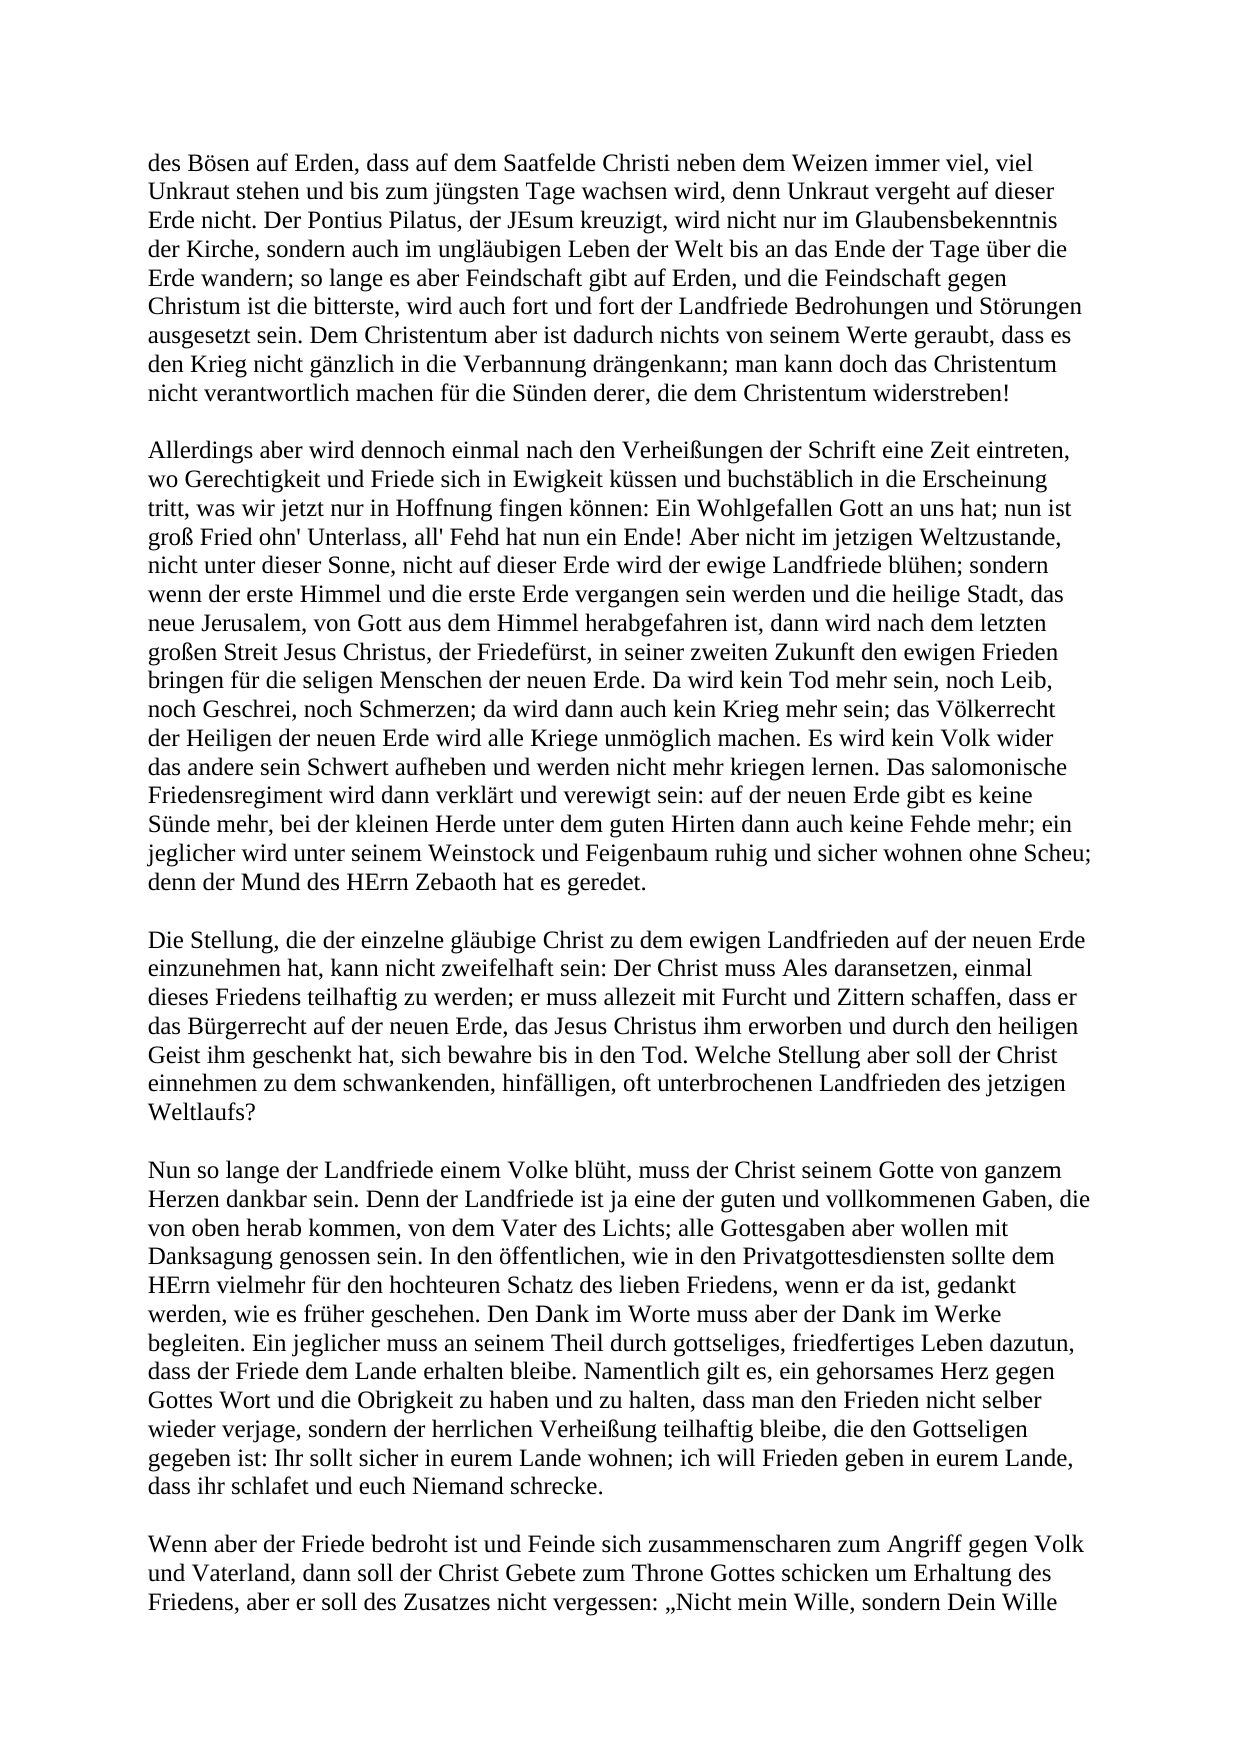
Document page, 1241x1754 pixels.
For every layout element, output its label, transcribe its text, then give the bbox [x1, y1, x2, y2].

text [148, 1529, 1093, 1616]
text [148, 148, 1093, 406]
text Die Stellung, die der einzelne gläubige Christ zu dem ewigen Landfrieden auf der neuen Erde einzunehmen hat, kann nicht zweifelhaft sein: Der Christ muss Ales daransetzen, einmal dieses Friedens teilhaftig zu werden; er muss allezeit mit Furcht und Zittern schaffen, dass er das Bürgerrecht auf der neuen Erde, das Jesus Christus ihm erworben und durch den heiligen Geist ihm geschenkt hat, sich bewahre bis in den Tod. Welche Stellung aber soll der Christ einnehmen zu dem schwankenden, hinfälligen, oft unterbrochenen Landfrieden des jetzigen Weltlaufs? [148, 925, 1093, 1126]
text Allerdings aber wird dennoch einmal nach den Verheißungen der Schrift eine Zeit eintreten, wo Gerechtigkeit und Friede sich in Ewigkeit küssen und buchstäblich in die Erscheinung tritt, was wir jetzt nur in Hoffnung fingen können: Ein Wohlgefallen Gott an uns hat; nun ist groß Fried ohn' Unterlass, all' Fehd hat nun ein Ende! Aber nicht im jetzigen Weltzustande, nicht unter dieser Sonne, nicht auf dieser Erde wird der ewige Landfriede blühen; sondern wenn der erste Himmel und die erste Erde vergangen sein werden und die heilige Stadt, das neue Jerusalem, von Gott aus dem Himmel herabgefahren ist, dann wird nach dem letzten großen Streit Jesus Christus, der Friedefürst, in seiner zweiten Zukunft den ewigen Frieden bringen für die seligen Menschen der neuen Erde. Da wird kein Tod mehr sein, noch Leib, noch Geschrei, noch Schmerzen; da wird dann auch kein Krieg mehr sein; das Völkerrecht der Heiligen der neuen Erde wird alle Kriege unmöglich machen. Es wird kein Volk wider das andere sein Schwert aufheben und werden nicht mehr kriegen lernen. Das salomonische Friedensregiment wird dann verklärt und verewigt sein: auf der neuen Erde gibt es keine Sünde mehr, bei der kleinen Herde unter dem guten Hirten dann auch keine Fehde mehr; ein jeglicher wird unter seinem Weinstock und Feigenbaum ruhig und sicher wohnen ohne Scheu; denn der Mund des HErrn Zebaoth hat es geredet. [148, 436, 1093, 896]
text Nun so lange der Landfriede einem Volke blüht, muss der Christ seinem Gotte von ganzem Herzen dankbar sein. Denn der Landfriede ist ja eine der guten und vollkommenen Gaben, die von oben herab kommen, von dem Vater des Lichts; alle Gottesgaben aber wollen mit Danksagung genossen sein. In den öffentlichen, wie in den Privatgottesdiensten sollte dem HErrn vielmehr für den hochteuren Schatz des lieben Friedens, wenn er da ist, gedankt werden, wie es früher geschehen. Den Dank im Worte muss aber der Dank im Werke begleiten. Ein jeglicher muss an seinem Theil durch gottseliges, friedfertiges Leben dazutun, dass der Friede dem Lande erhalten bleibe. Namentlich gilt es, ein gehorsames Herz gegen Gottes Wort und die Obrigkeit zu haben und zu halten, dass man den Frieden nicht selber wieder verjage, sondern der herrlichen Verheißung teilhaftig bleibe, die den Gottseligen gegeben ist: Ihr sollt sicher in eurem Lande wohnen; ich will Frieden geben in eurem Lande, dass ihr schlafet und euch Niemand schrecke. [148, 1155, 1093, 1500]
